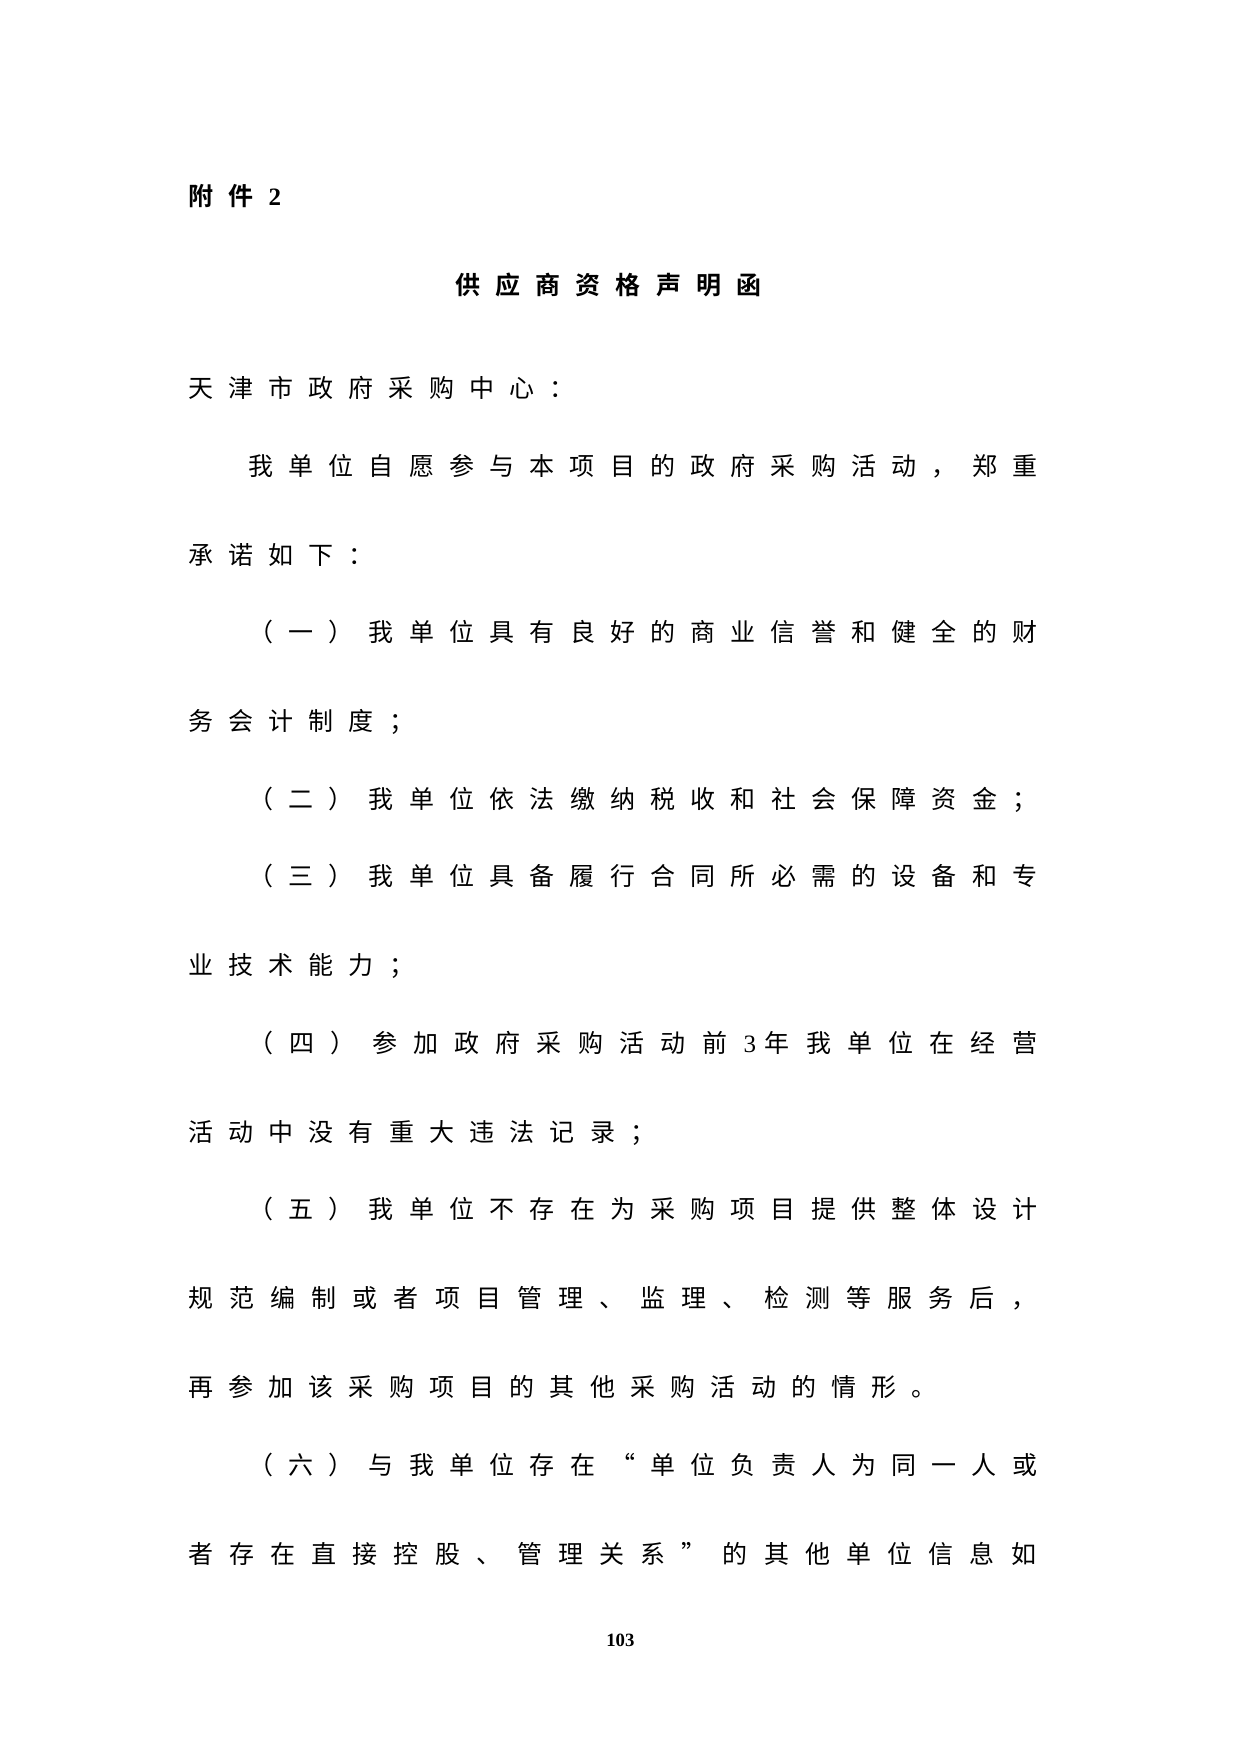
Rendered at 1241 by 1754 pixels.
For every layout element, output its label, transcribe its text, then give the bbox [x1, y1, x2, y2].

text 我单位自愿参与本项目的政府采购活动，郑重承诺如下： [188, 434, 1052, 583]
text 天津市政府采购中心： [188, 357, 1052, 416]
text （三）我单位具备履行合同所必需的设备和专业技术能力； [188, 845, 1052, 993]
text 附件2 [188, 164, 1052, 224]
text （四）参加政府采购活动前3年我单位在经营活动中没有重大违法记录； [188, 1012, 1052, 1160]
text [188, 1434, 1052, 1582]
text （二）我单位依法缴纳税收和社会保障资金； [188, 768, 1052, 827]
text （一）我单位具有良好的商业信誉和健全的财务会计制度； [188, 601, 1052, 749]
text 供应商资格声明函 [188, 253, 1043, 313]
text （五）我单位不存在为采购项目提供整体设计、规范编制或者项目管理、监理、检测等服务后，再参加该采购项目的其他采购活动的情形。 [188, 1178, 1052, 1416]
